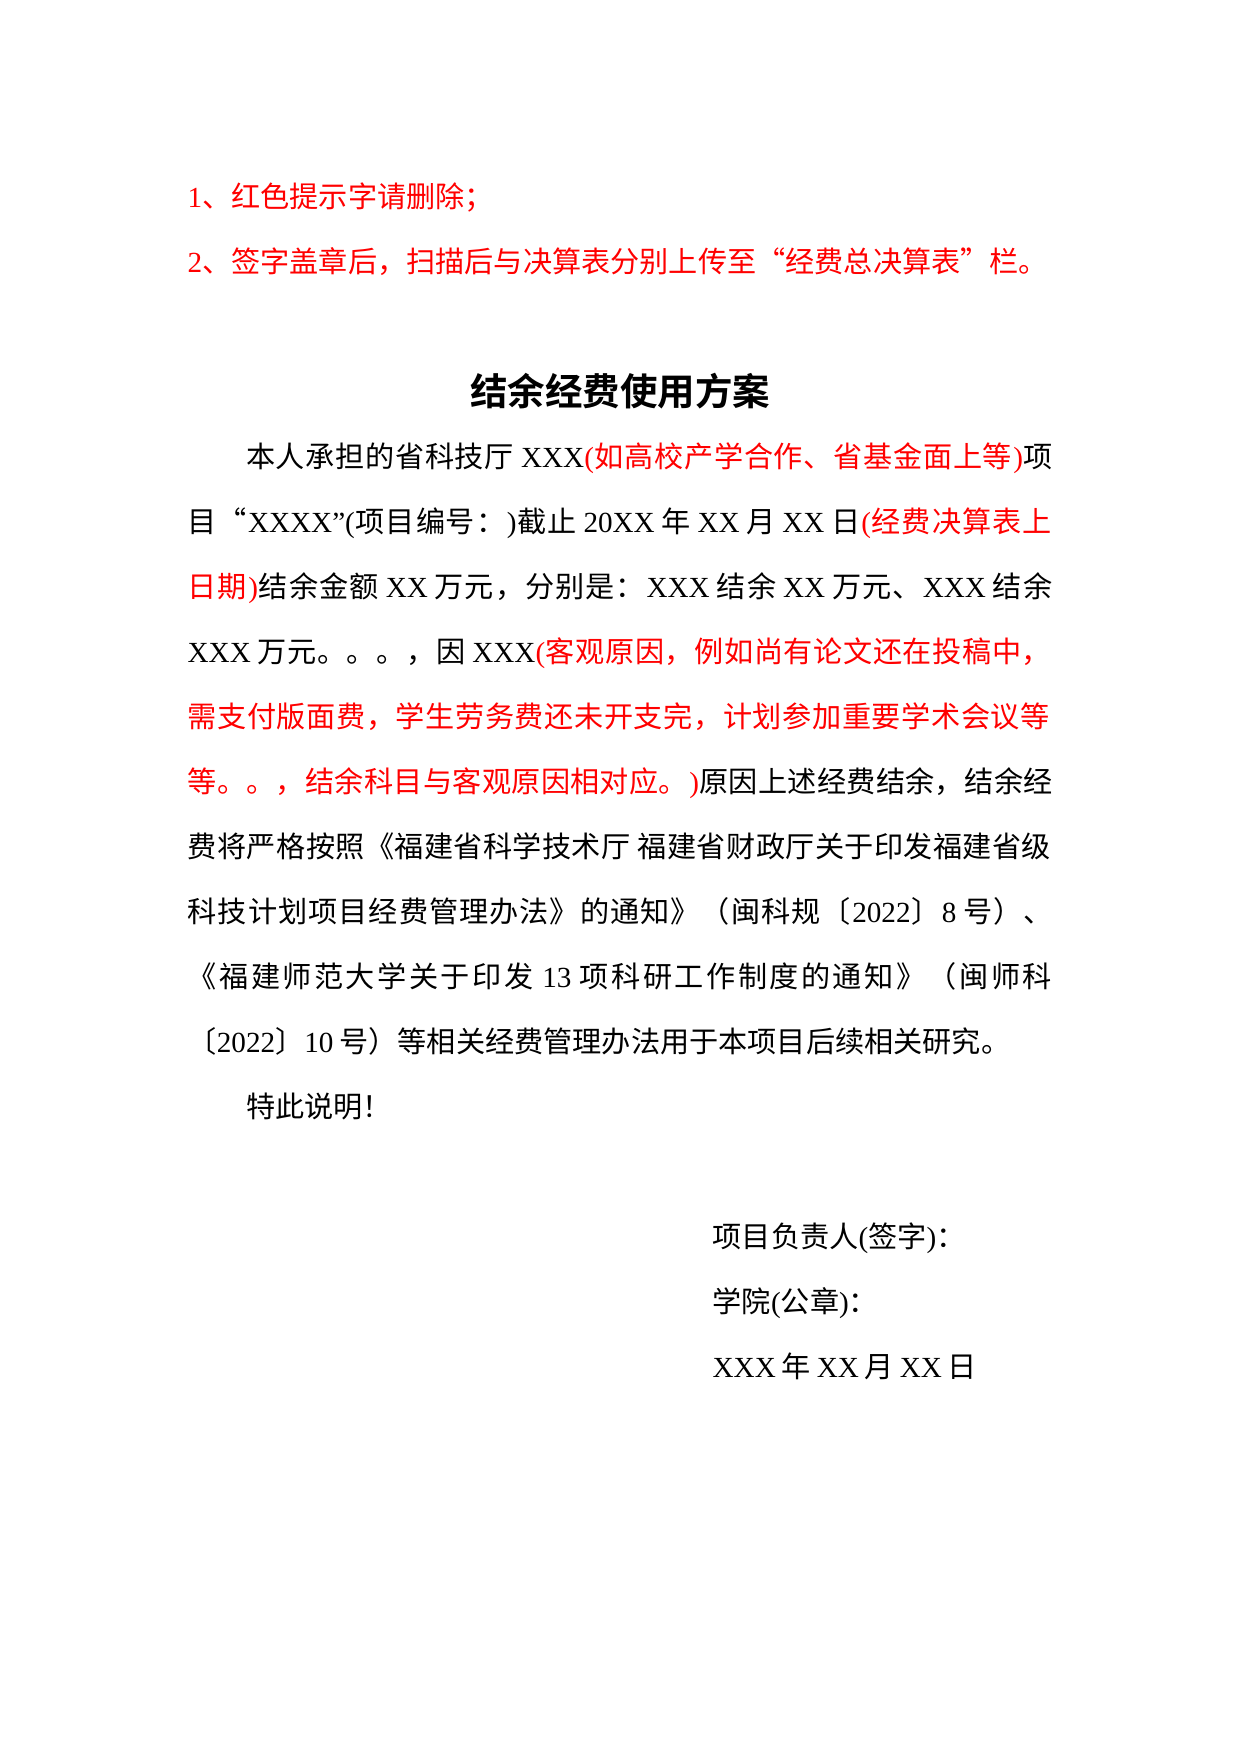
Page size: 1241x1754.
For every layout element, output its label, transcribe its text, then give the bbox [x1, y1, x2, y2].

text 特此说明！ [187, 1072, 1053, 1137]
text 项目负责人(签字)： [187, 1202, 1053, 1267]
text 本人承担的省科技厅XXX(如高校产学合作、省基金面上等)项目“XXXX”(项目编号：)截止20XX年XX月XX日(经费决算表上日期)结余金额XX万元，分别是：XXX结余XX万元、XXX结余XXX万元。。。，因XXX(客观原因，例如尚有论文还在投稿中，需支付版面费，学生劳务费还未开支完，计划参加重要学术会议等等。。，结余科目与客观原因相对应。)原因上述经费结余，结余经费将严格按照《福建省科学技术厅 福建省财政厅关于印发福建省级科技计划项目经费管理办法》的通知》（闽科规〔2022〕8号）、《福建师范大学关于印发13项科研工作制度的通知》（闽师科〔2022〕10号）等相关经费管理办法用于本项目后续相关研究。 [187, 422, 1053, 1072]
text 1、红色提示字请删除； [187, 162, 1053, 227]
text 2、签字盖章后，扫描后与决算表分别上传至“经费总决算表”栏。 [187, 227, 1053, 292]
text XXX年XX月XX日 [187, 1332, 1053, 1397]
text 学院(公章)： [187, 1267, 1053, 1332]
text 结余经费使用方案 [187, 357, 1053, 422]
